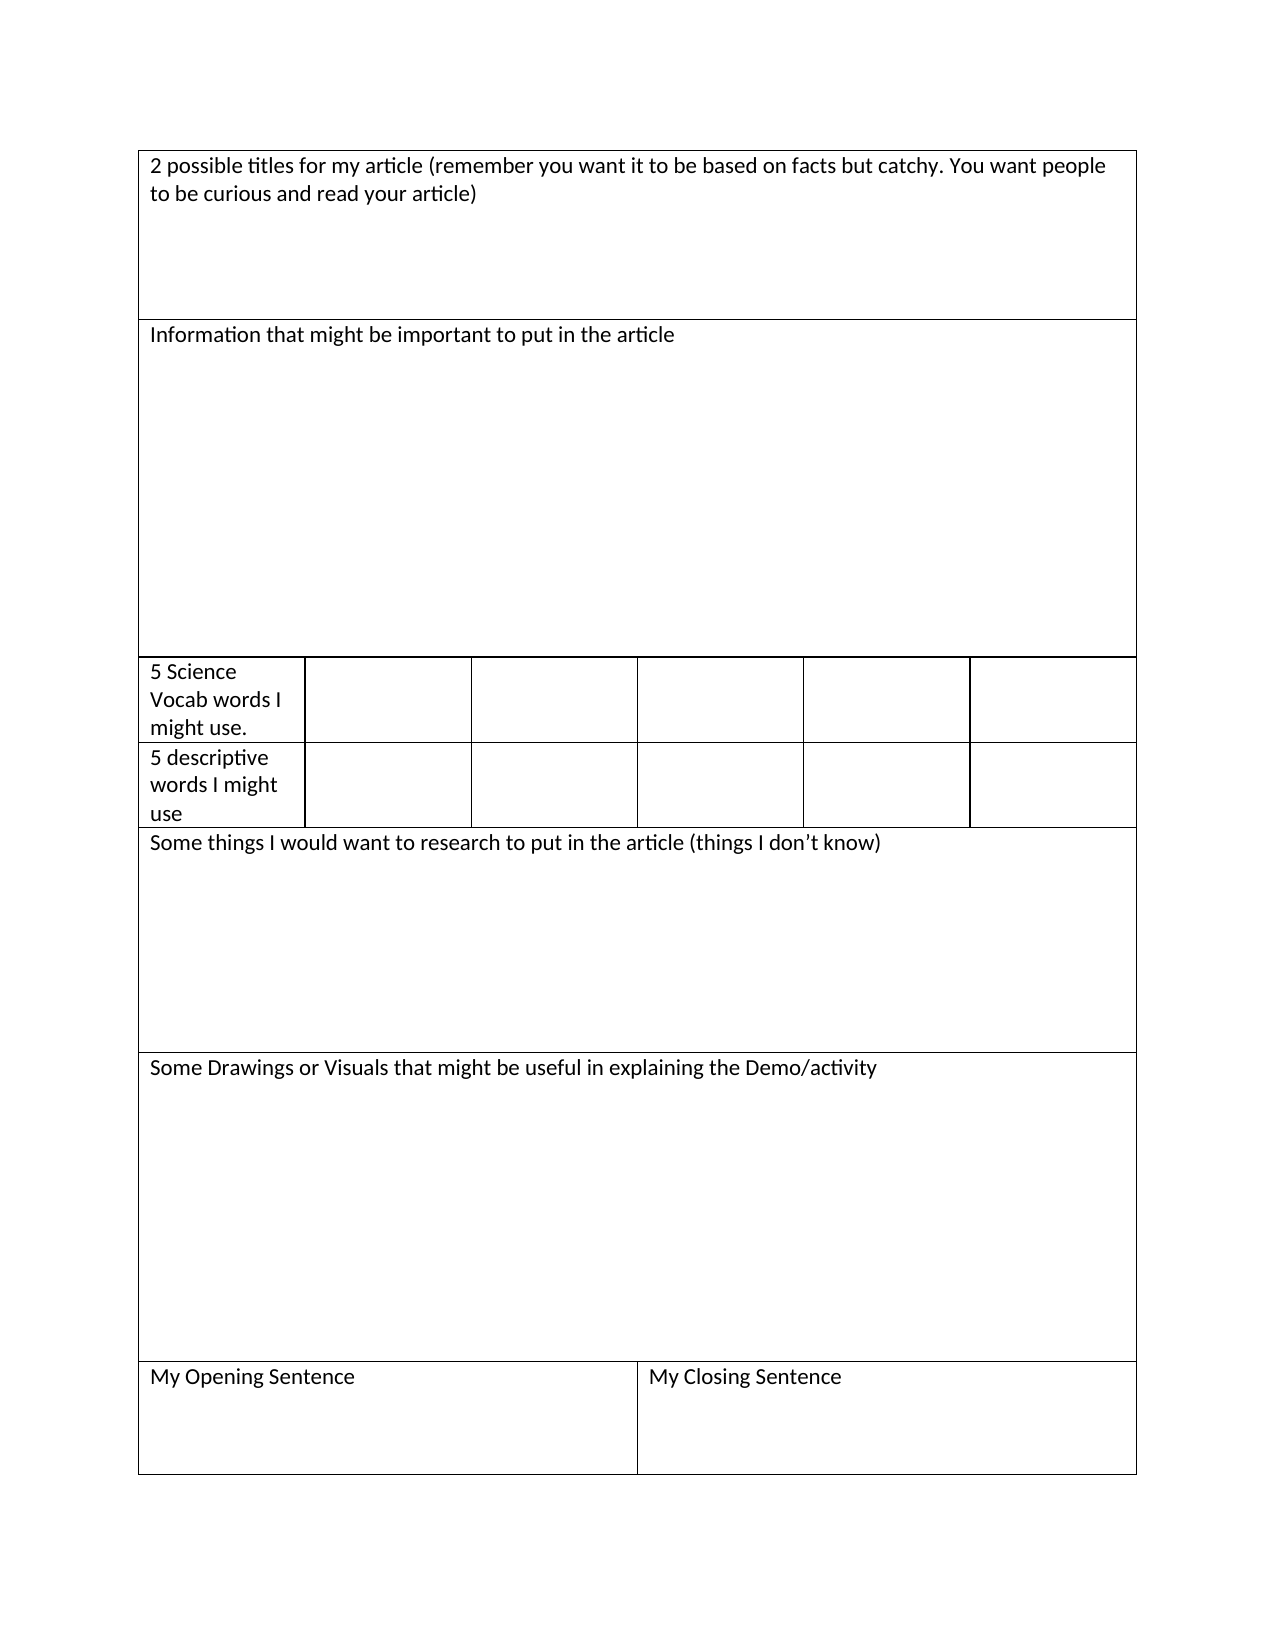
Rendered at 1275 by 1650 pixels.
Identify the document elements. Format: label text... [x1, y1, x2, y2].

table_cell [804, 658, 969, 742]
table_cell Some things I would want to research to put in the article (things I don’t know) [139, 828, 1136, 1052]
table_cell Information that might be important to put in the article [139, 320, 1136, 656]
table_cell [472, 743, 637, 827]
table_cell Some Drawings or Visuals that might be useful in explaining the Demo/activity [139, 1053, 1136, 1361]
table_cell 5 descriptive words I might use [139, 743, 304, 827]
table_cell [306, 658, 471, 742]
table_cell [306, 743, 471, 827]
table_cell [804, 743, 969, 827]
table_cell [638, 743, 803, 827]
table_cell [638, 658, 803, 742]
table_cell [971, 743, 1136, 827]
table_cell 2 possible titles for my article (remember you want it to be based on facts but catchy. You want people to be curious and read your article) [139, 151, 1136, 319]
table_cell [971, 658, 1136, 742]
table_cell [472, 658, 637, 742]
table_cell My Opening Sentence [139, 1362, 637, 1474]
table_cell 5 Science Vocab words I might use. [139, 658, 304, 742]
table_cell My Closing Sentence [638, 1362, 1136, 1474]
